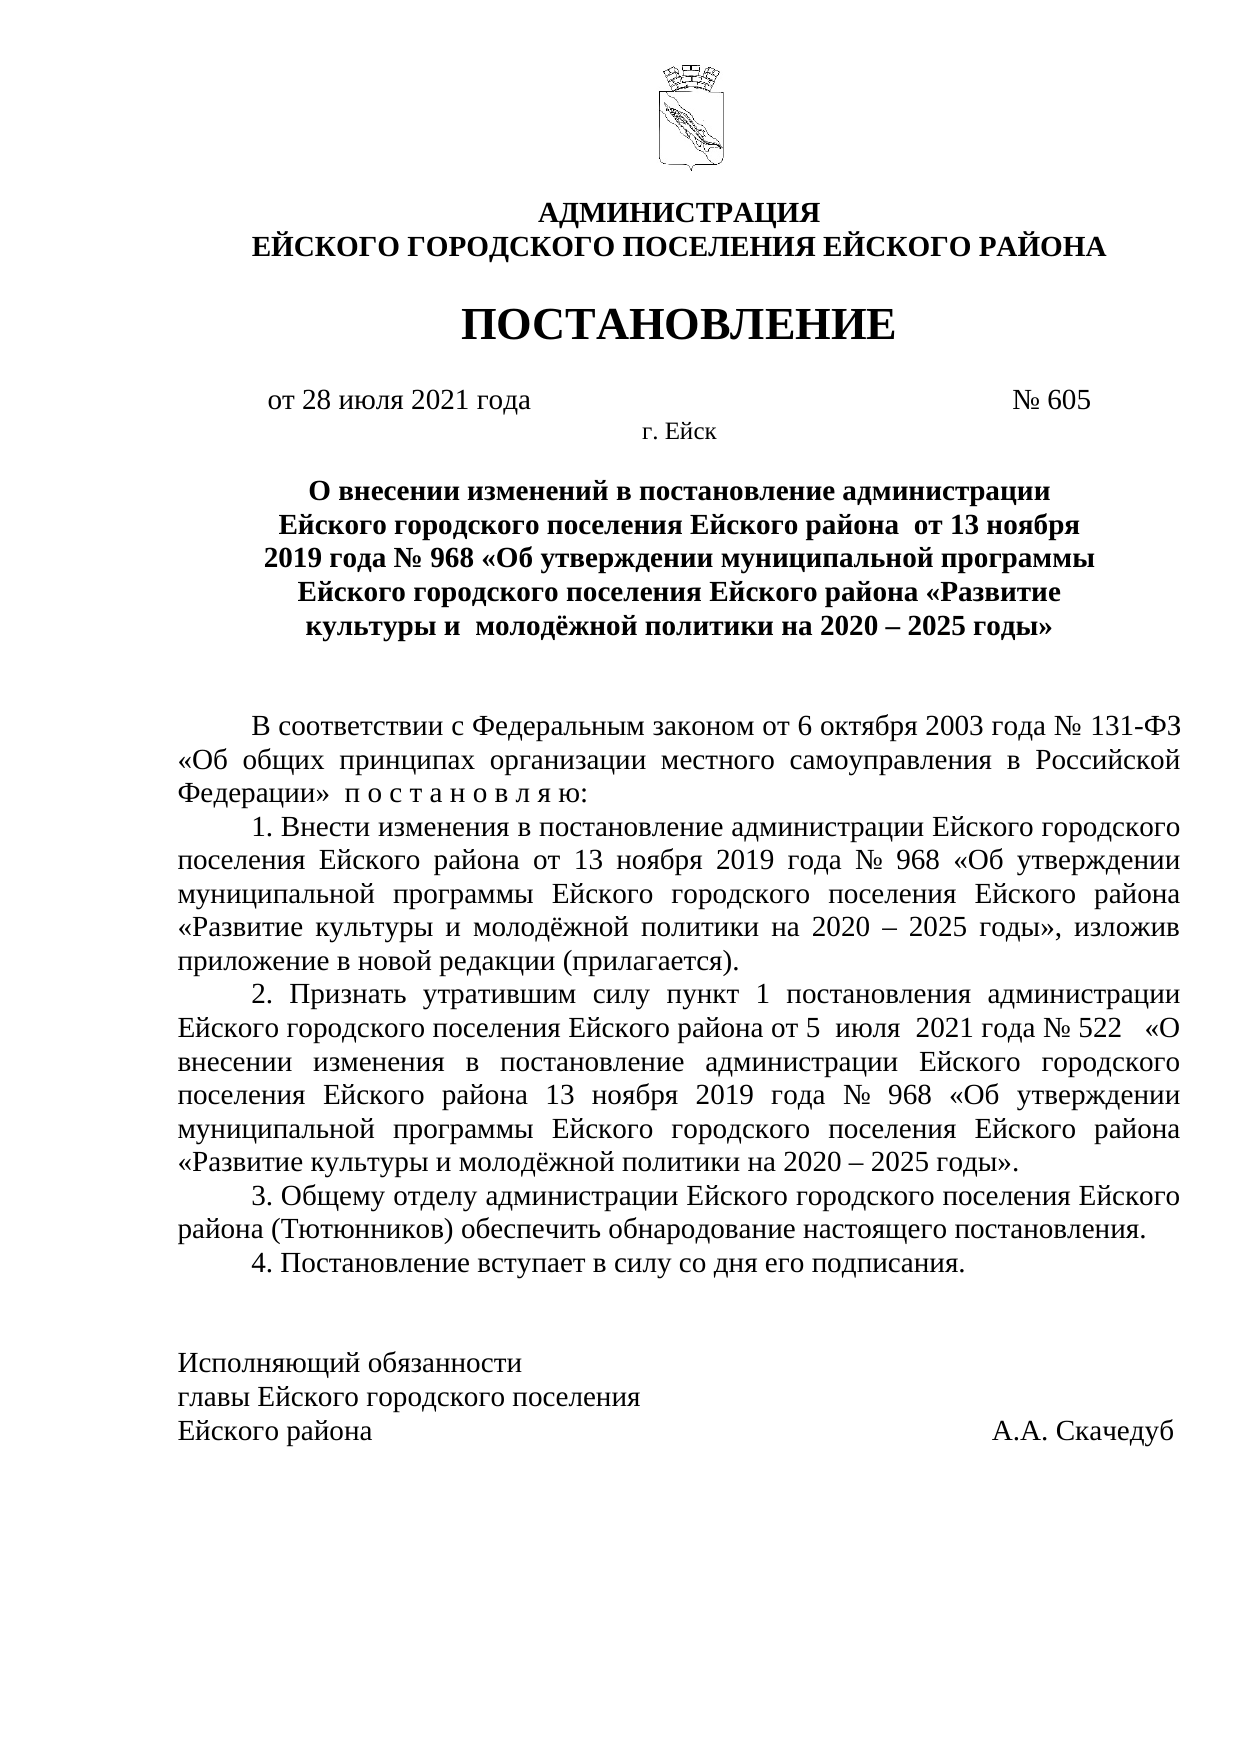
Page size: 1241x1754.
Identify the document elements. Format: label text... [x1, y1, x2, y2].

text Исполняющий обязанности [177, 1346, 1181, 1379]
picture [656, 65, 726, 172]
text 3. Общему отделу администрации Ейского городского поселения Ейского района (Тютюнников) обеспечить обнародование настоящего постановления. [177, 1178, 1181, 1245]
text АДМИНИСТРАЦИЯ [177, 196, 1181, 229]
text 1. Внести изменения в постановление администрации Ейского городского поселения Ейского района от 13 ноября 2019 года № 968 «Об утверждении муниципальной программы Ейского городского поселения Ейского района «Развитие культуры и молодёжной политики на 2020 – 2025 годы», изложив приложение в новой редакции (прилагается). [177, 809, 1181, 977]
text ПОСТАНОВЛЕНИЕ [177, 296, 1181, 349]
text 2. Признать утратившим силу пункт 1 постановления администрации Ейского городского поселения Ейского района от 5 июля 2021 года № 522 «О внесении изменения в постановление администрации Ейского городского поселения Ейского района 13 ноября 2019 года № 968 «Об утверждении муниципальной программы Ейского городского поселения Ейского района «Развитие культуры и молодёжной политики на 2020 – 2025 годы». [177, 977, 1181, 1178]
text О внесении изменений в постановление администрации Ейского городского поселения Ейского района от 13 ноября 2019 года № 968 «Об утверждении муниципальной программы Ейского городского поселения Ейского района «Развитие культуры и молодёжной политики на 2020 – 2025 годы» [251, 473, 1107, 641]
text г. Ейск [177, 416, 1181, 445]
text главы Ейского городского поселения [177, 1379, 1181, 1413]
text 4. Постановление вступает в силу со дня его подписания. [177, 1245, 1181, 1278]
text ЕЙСКОГО ГОРОДСКОГО ПОСЕЛЕНИЯ ЕЙСКОГО РАЙОНА [177, 229, 1181, 263]
text от 28 июля 2021 года № 605 [177, 382, 1181, 416]
text В соответствии с Федеральным законом от 6 октября 2003 года № 131-ФЗ «Об общих принципах организации местного самоуправления в Российской Федерации» п о с т а н о в л я ю: [177, 708, 1181, 809]
text Ейского района А.А. Скачедуб [177, 1413, 1181, 1446]
